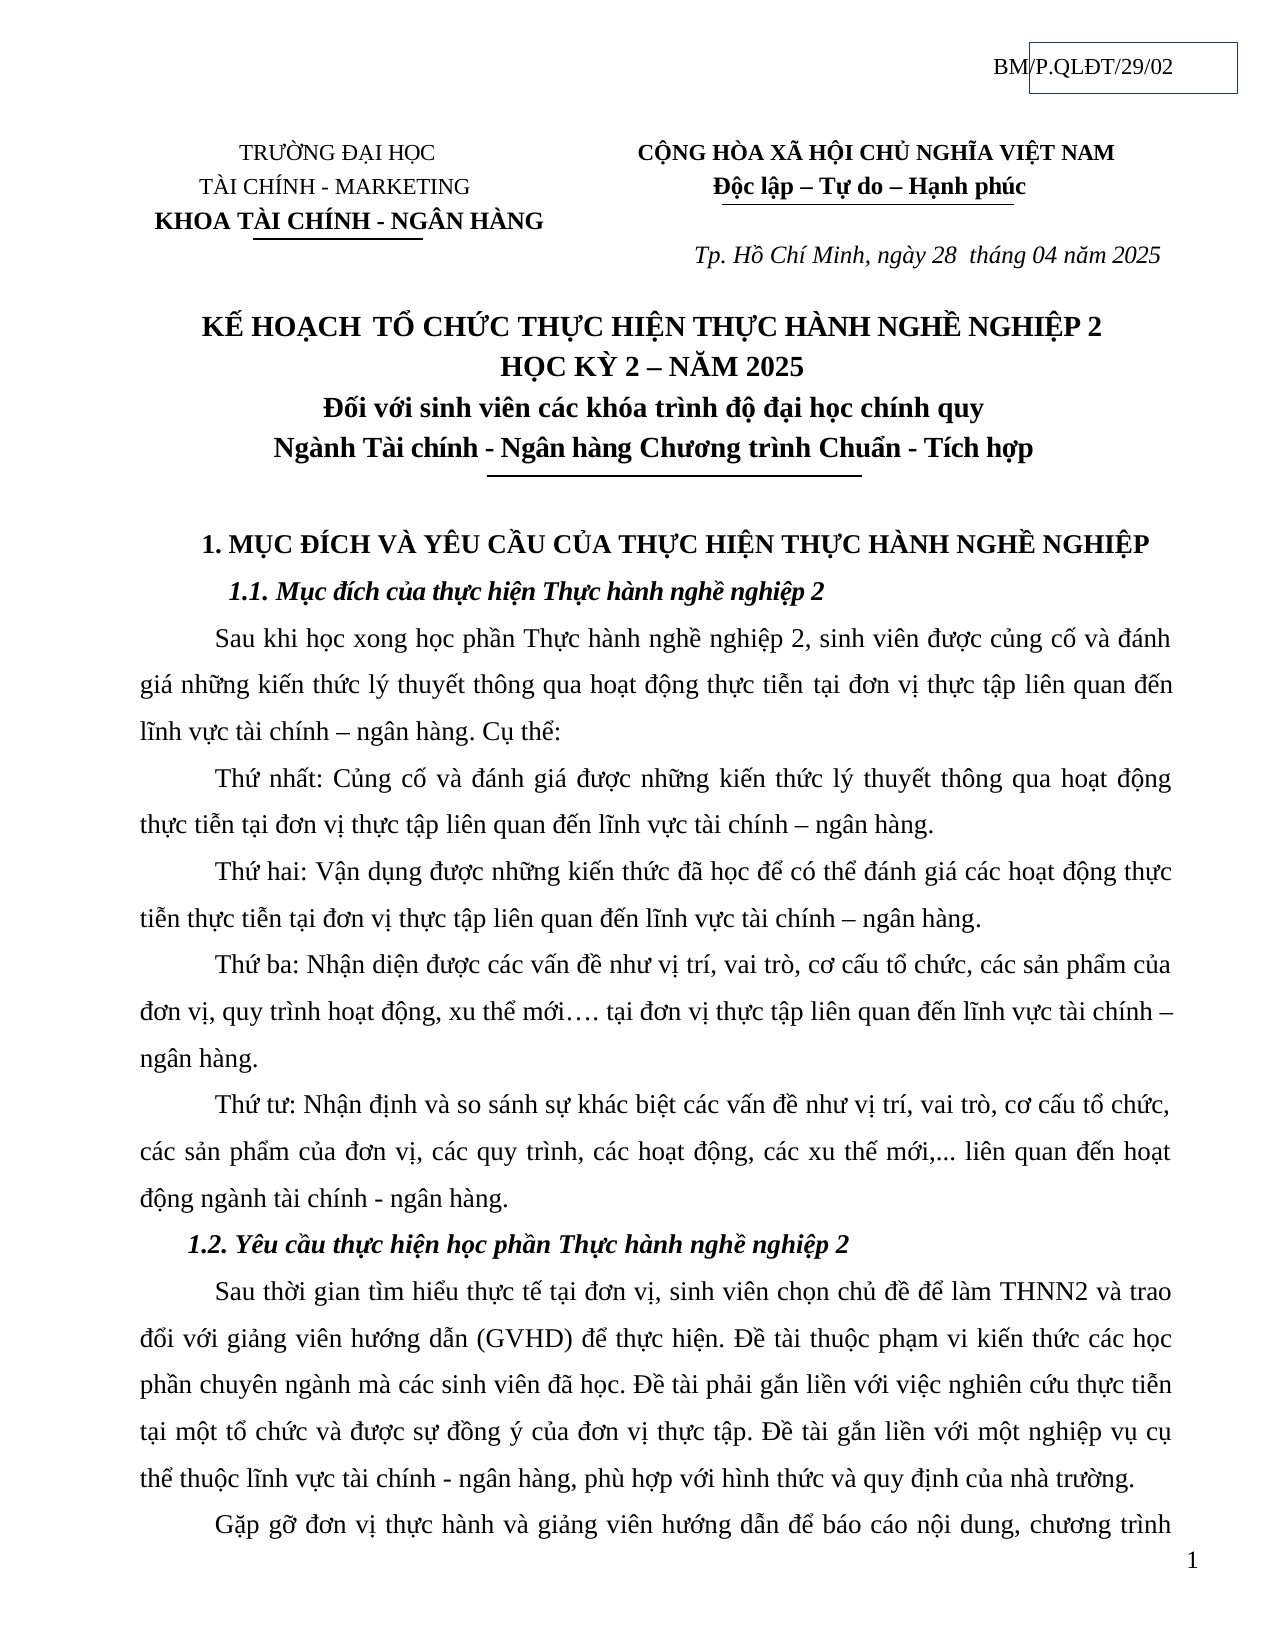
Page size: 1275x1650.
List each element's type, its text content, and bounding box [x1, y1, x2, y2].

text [139, 1508, 1173, 1539]
subtitle HỌC KỲ 2 – NĂM 2025 [199, 349, 1105, 383]
text Thứ ba: Nhận diện được các vấn đề như vị trí, vai trò, cơ cấu tổ chức, các sản phẩm của đơn vị, quy trình hoạt động, xu thể mới…. tại đơn vị thực tập liên quan đến lĩnh vực tài chính – ngân hàng. [139, 948, 1173, 1073]
text Thứ tư: Nhận định và so sánh sự khác biệt các vấn đề như vị trí, vai trò, cơ cấu tổ chức, các sản phẩm của đơn vị, các quy trình, các hoạt động, các xu thế mới,... liên quan đến hoạt động ngành tài chính - ngân hàng. [139, 1088, 1173, 1213]
text TRƯỜNG ĐẠI HỌC CỘNG HÒA XÃ HỘI CHỦ NGHĨA VIỆT NAM [239, 139, 1173, 166]
text Sau thời gian tìm hiểu thực tế tại đơn vị, sinh viên chọn chủ đề để làm THNN2 và trao đổi với giảng viên hướng dẫn (GVHD) để thực hiện. Đề tài thuộc phạm vi kiến thức các học phần chuyên ngành mà các sinh viên đã học. Đề tài phải gắn liền với việc nghiên cứu thực tiễn tại một tổ chức và được sự đồng ý của đơn vị thực tập. Đề tài gắn liền với một nghiệp vụ cụ thể thuộc lĩnh vực tài chính - ngân hàng, phù hợp với hình thức và quy định của nhà trường. [139, 1275, 1173, 1493]
text TÀI CHÍNH - MARKETING Độc lập – Tự do – Hạnh phúc [199, 171, 1173, 199]
subtitle KẾ HOẠCH TỔ CHỨC THỰC HIỆN THỰC HÀNH NGHỀ NGHIỆP 2 [199, 309, 1105, 343]
text KHOA TÀI CHÍNH - NGÂN HÀNG [154, 206, 1173, 234]
text Đối với sinh viên các khóa trình độ đại học chính quy [139, 390, 1168, 423]
subtitle 1.2. Yêu cầu thực hiện học phần Thực hành nghề nghiệp 2 [187, 1228, 1173, 1259]
subtitle MỤC ĐÍCH VÀ YÊU CẦU CỦA THỰC HIỆN THỰC HÀNH NGHỀ NGHIỆP 1.1. Mục đích của thực hiện Thực hành nghề nghiệp 2 [201, 528, 1173, 606]
text Tp. Hồ Chí Minh, ngày 28 tháng 04 năm 2025 [694, 240, 1173, 269]
text Sau khi học xong học phần Thực hành nghề nghiệp 2, sinh viên được củng cố và đánh giá những kiến thức lý thuyết thông qua hoạt động thực tiễn tại đơn vị thực tập liên quan đến lĩnh vực tài chính – ngân hàng. Cụ thể: [139, 622, 1173, 746]
text Ngành Tài chính - Ngân hàng Chương trình Chuẩn - Tích hợp [139, 430, 1168, 463]
text Thứ nhất: Củng cố và đánh giá được những kiến thức lý thuyết thông qua hoạt động thực tiễn tại đơn vị thực tập liên quan đến lĩnh vực tài chính – ngân hàng. [139, 762, 1173, 839]
text Thứ hai: Vận dụng được những kiến thức đã học để có thể đánh giá các hoạt động thực tiễn thực tiễn tại đơn vị thực tập liên quan đến lĩnh vực tài chính – ngân hàng. [139, 855, 1173, 933]
